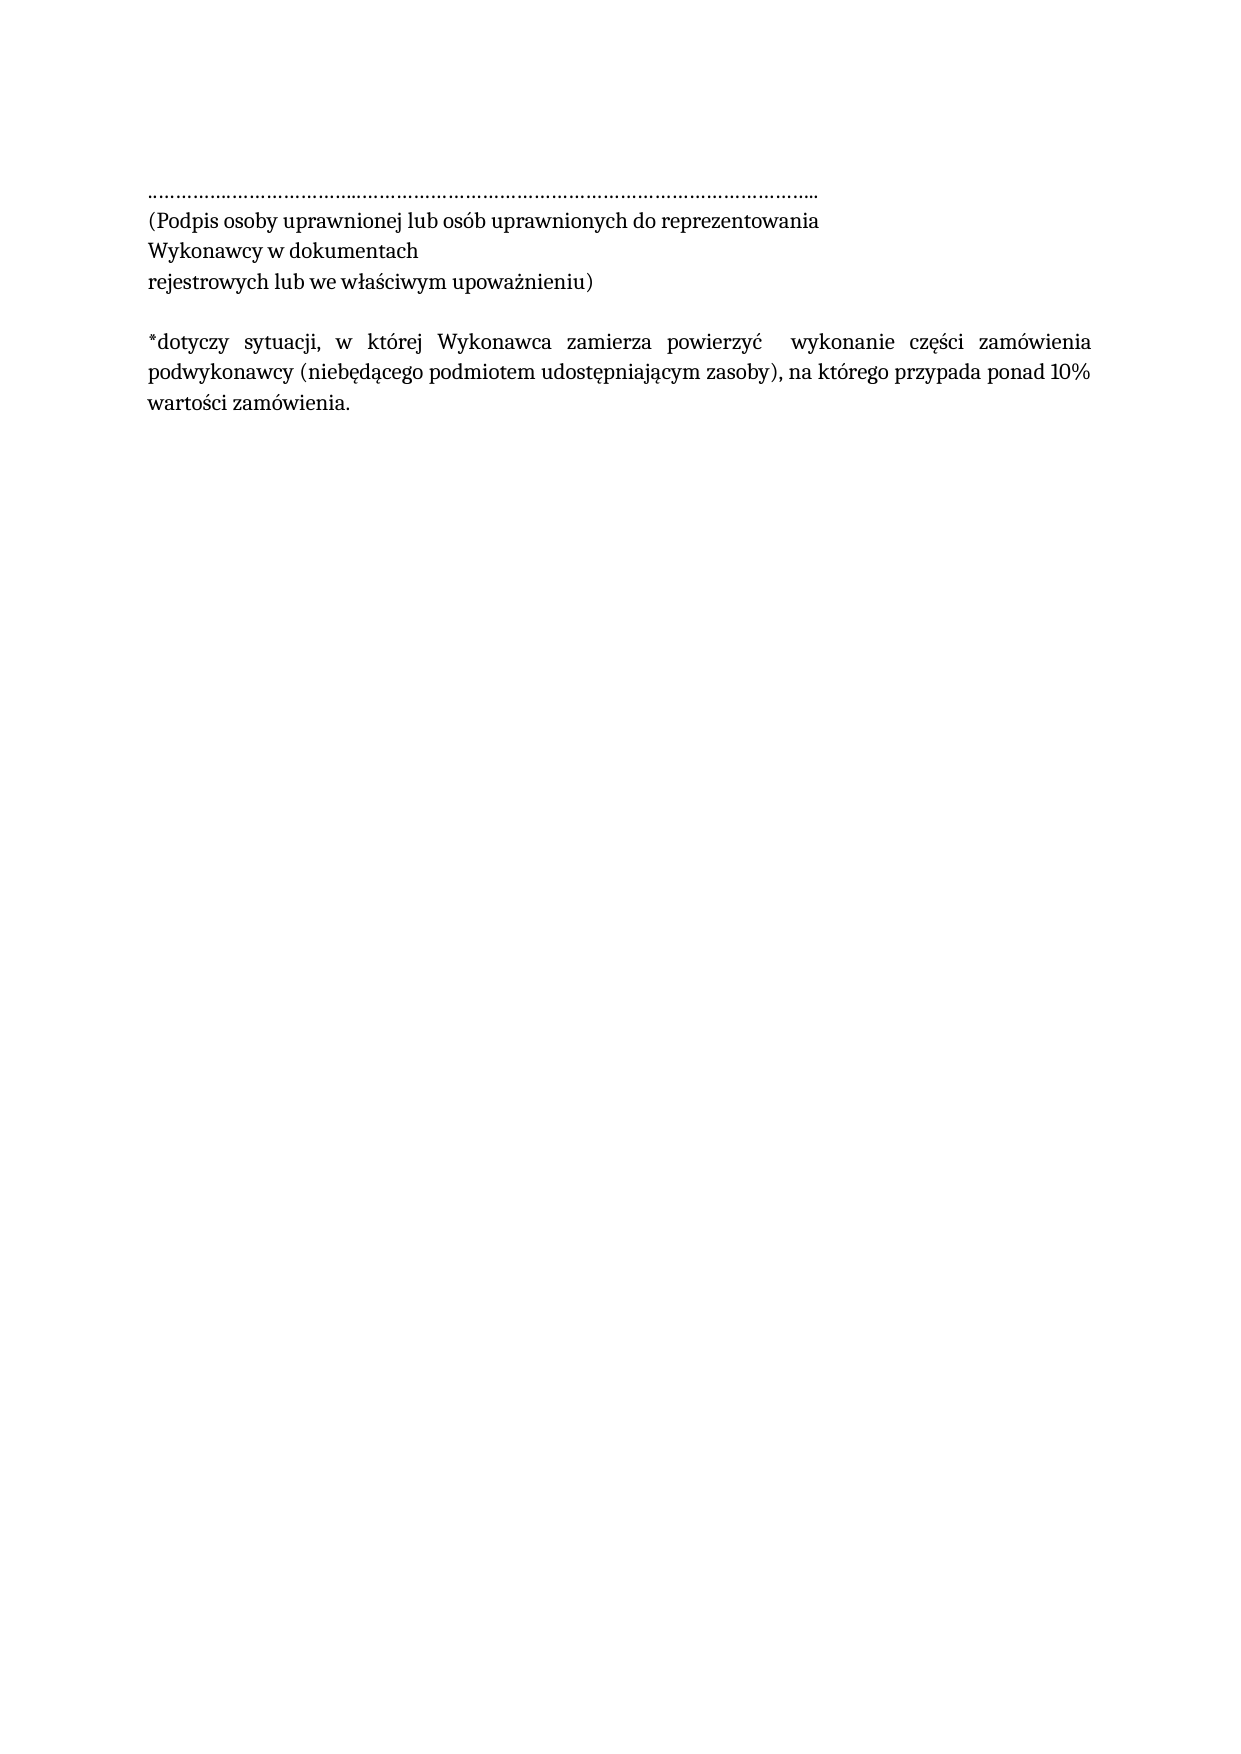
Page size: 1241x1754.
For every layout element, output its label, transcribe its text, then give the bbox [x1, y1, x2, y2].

text ..………….…………………..…………………………………………………………………….. [148, 178, 1092, 204]
text rejestrowych lub we właściwym upoważnieniu) [148, 268, 1092, 295]
text (Podpis osoby uprawnionej lub osób uprawnionych do reprezentowania [148, 208, 1092, 234]
text *dotyczy sytuacji, w której Wykonawca zamierza powierzyć wykonanie części zamówienia podwykonawcy (niebędącego podmiotem udostępniającym zasoby), na którego przypada ponad 10% wartości zamówienia. [148, 329, 1092, 416]
text Wykonawcy w dokumentach [148, 238, 1092, 265]
